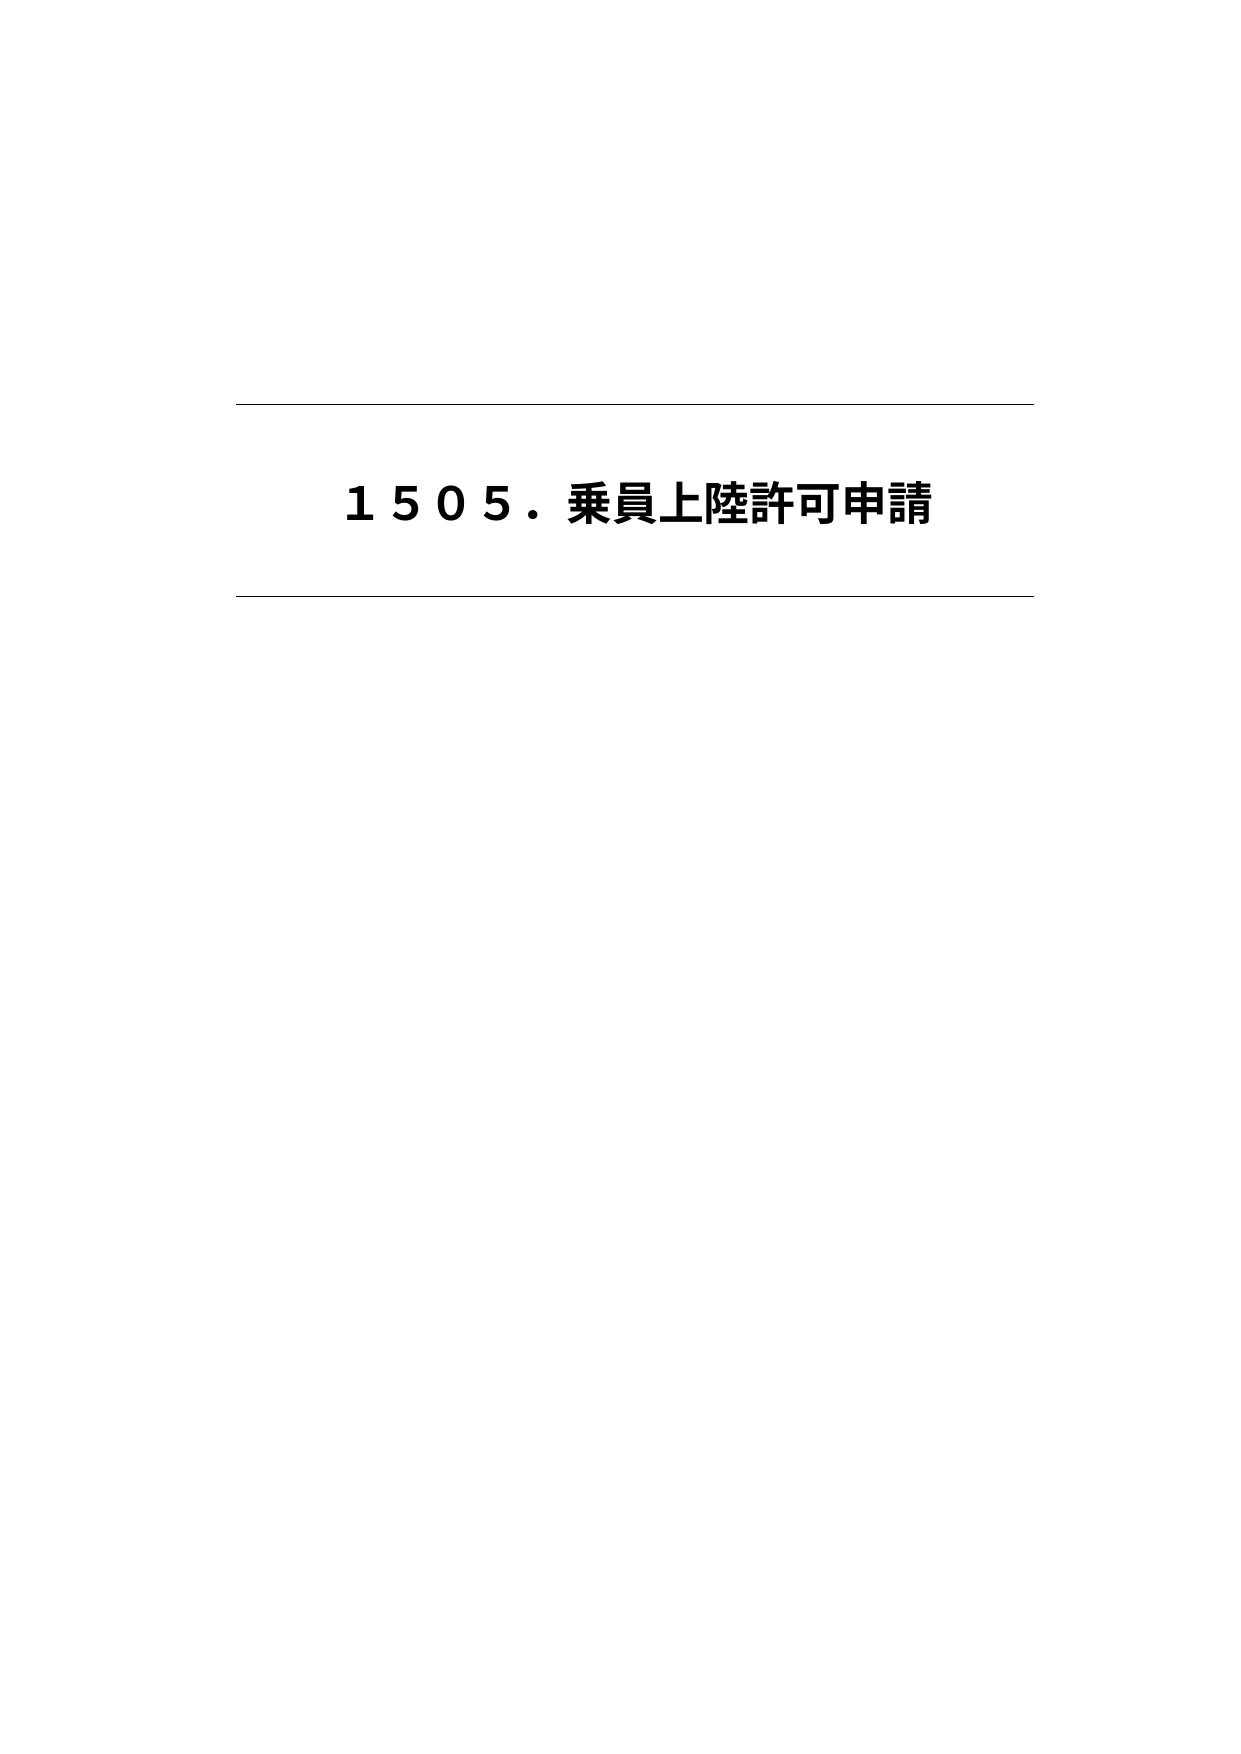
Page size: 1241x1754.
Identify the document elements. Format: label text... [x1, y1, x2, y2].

table_header １５０５．乗員上陸許可申請 [236, 405, 1033, 596]
